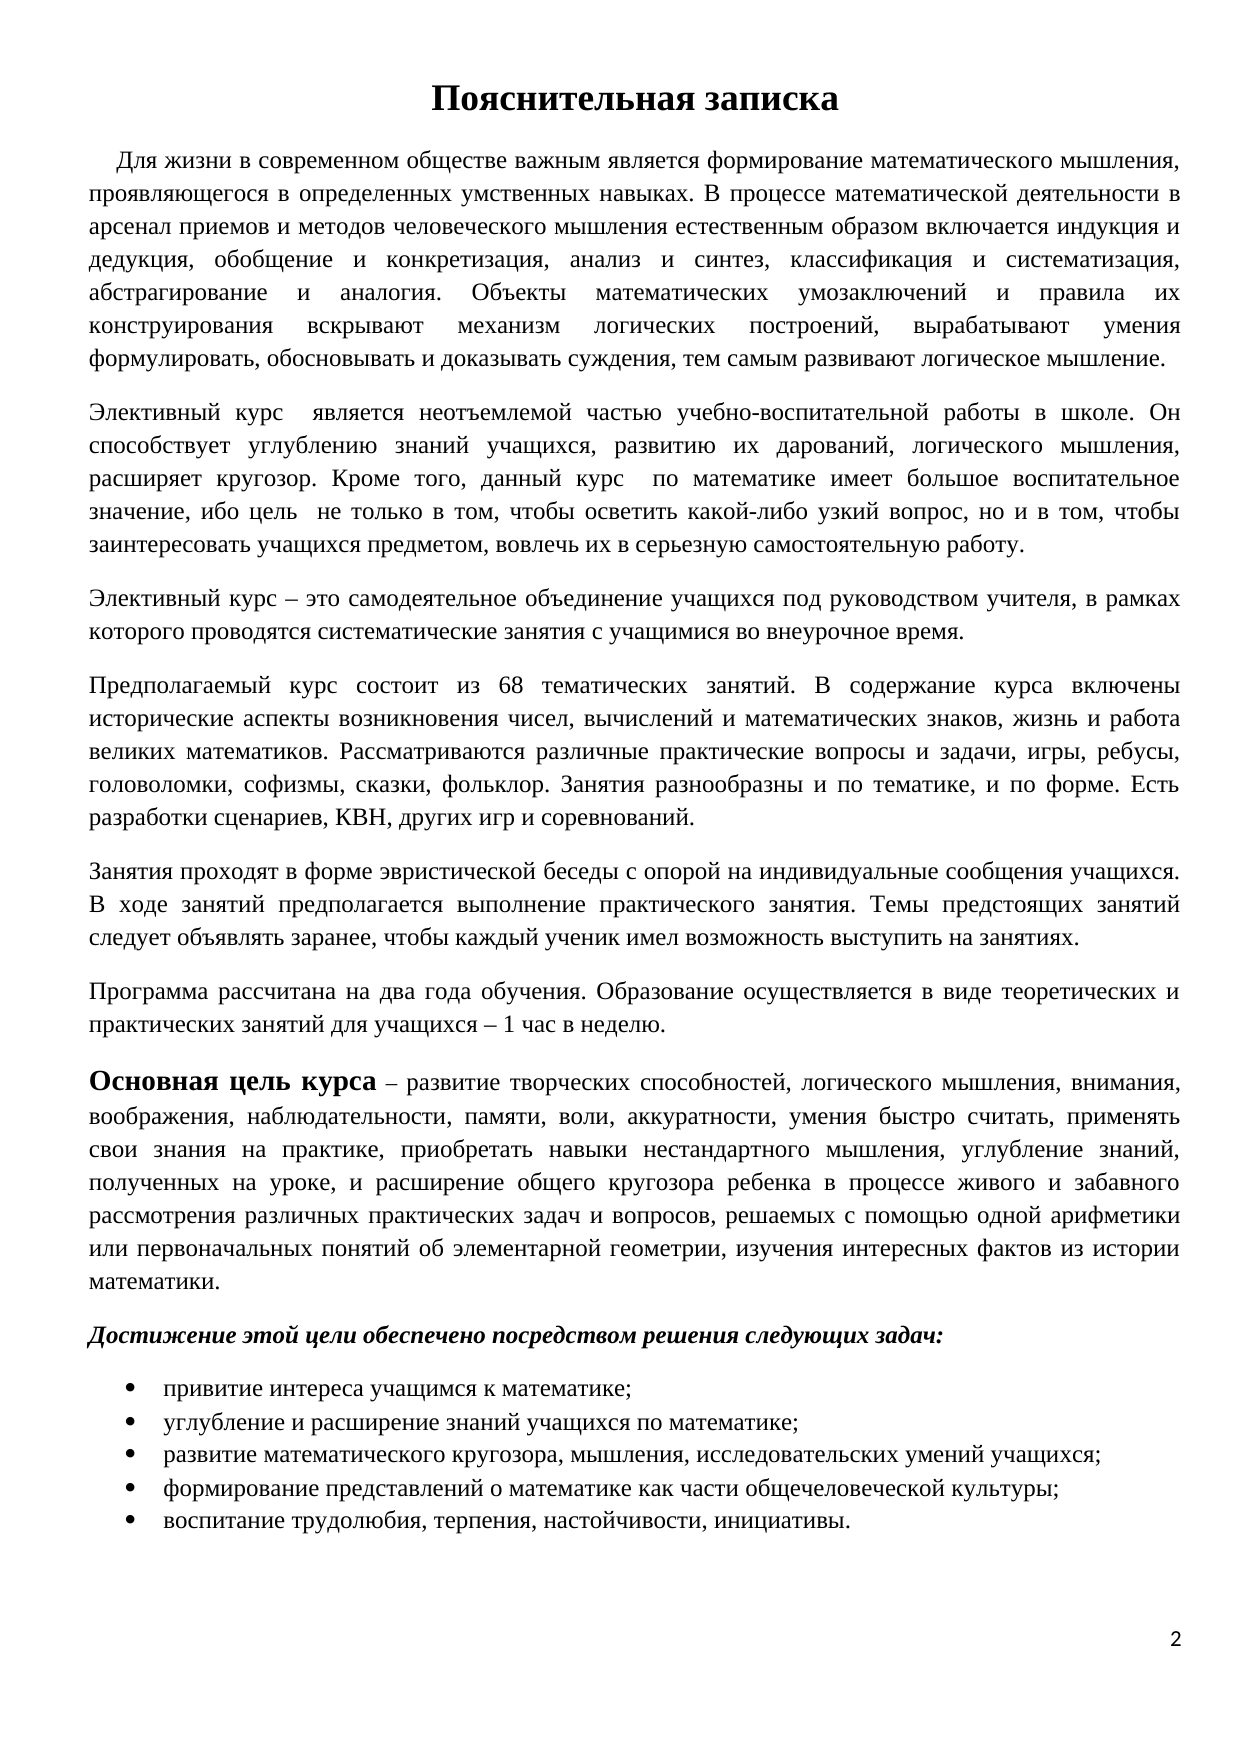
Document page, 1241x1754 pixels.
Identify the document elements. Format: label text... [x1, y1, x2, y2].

text Элективный курс является неотъемлемой частью учебно-воспитательной работы в школе. Он способствует углублению знаний учащихся, развитию их дарований, логического мышления, расширяет кругозор. Кроме того, данный курс по математике имеет большое воспитательное значение, ибо цель не только в том, чтобы осветить какой-либо узкий вопрос, но и в том, чтобы заинтересовать учащихся предметом, вовлечь их в серьезную самостоятельную работу. [89, 397, 1181, 558]
text Достижение этой цели обеспечено посредством решения следующих задач: [89, 1320, 1181, 1348]
list формирование представлений о математике как части общечеловеческой культуры; [126, 1473, 1181, 1501]
text Для жизни в современном обществе важным является формирование математического мышления, проявляющегося в определенных умственных навыках. В процессе математической деятельности в арсенал приемов и методов человеческого мышления естественным образом включается индукция и дедукция, обобщение и конкретизация, анализ и синтез, классификация и систематизация, абстрагирование и аналогия. Объекты математических умозаключений и правила их конструирования вскрывают механизм логических построений, вырабатывают умения формулировать, обосновывать и доказывать суждения, тем самым развивают логическое мышление. [89, 145, 1181, 372]
text Предполагаемый курс состоит из 68 тематических занятий. В содержание курса включены исторические аспекты возникновения чисел, вычислений и математических знаков, жизнь и работа великих математиков. Рассматриваются различные практические вопросы и задачи, игры, ребусы, головоломки, софизмы, сказки, фольклор. Занятия разнообразны и по тематике, и по форме. Есть разработки сценариев, КВН, других игр и соревнований. [89, 670, 1181, 831]
text Программа рассчитана на два года обучения. Образование осуществляется в виде теоретических и практических занятий для учащихся – 1 час в неделю. [89, 976, 1181, 1038]
list привитие интереса учащимся к математике; [126, 1373, 1181, 1402]
list воспитание трудолюбия, терпения, настойчивости, инициативы. [126, 1506, 1181, 1534]
list развитие математического кругозора, мышления, исследовательских умений учащихся; [126, 1439, 1181, 1468]
text Занятия проходят в форме эвристической беседы с опорой на индивидуальные сообщения учащихся. В ходе занятий предполагается выполнение практического занятия. Темы предстоящих занятий следует объявлять заранее, чтобы каждый ученик имел возможность выступить на занятиях. [89, 856, 1181, 951]
text Пояснительная записка [89, 75, 1181, 118]
text Основная цель курса – развитие творческих способностей, логического мышления, внимания, воображения, наблюдательности, памяти, воли, аккуратности, умения быстро считать, применять свои знания на практике, приобретать навыки нестандартного мышления, углубление знаний, полученных на уроке, и расширение общего кругозора ребенка в процессе живого и забавного рассмотрения различных практических задач и вопросов, решаемых с помощью одной арифметики или первоначальных понятий об элементарной геометрии, изучения интересных фактов из истории математики. [89, 1063, 1181, 1294]
text Элективный курс – это самодеятельное объединение учащихся под руководством учителя, в рамках которого проводятся систематические занятия с учащимися во внеурочное время. [89, 583, 1181, 645]
list углубление и расширение знаний учащихся по математике; [126, 1407, 1181, 1435]
